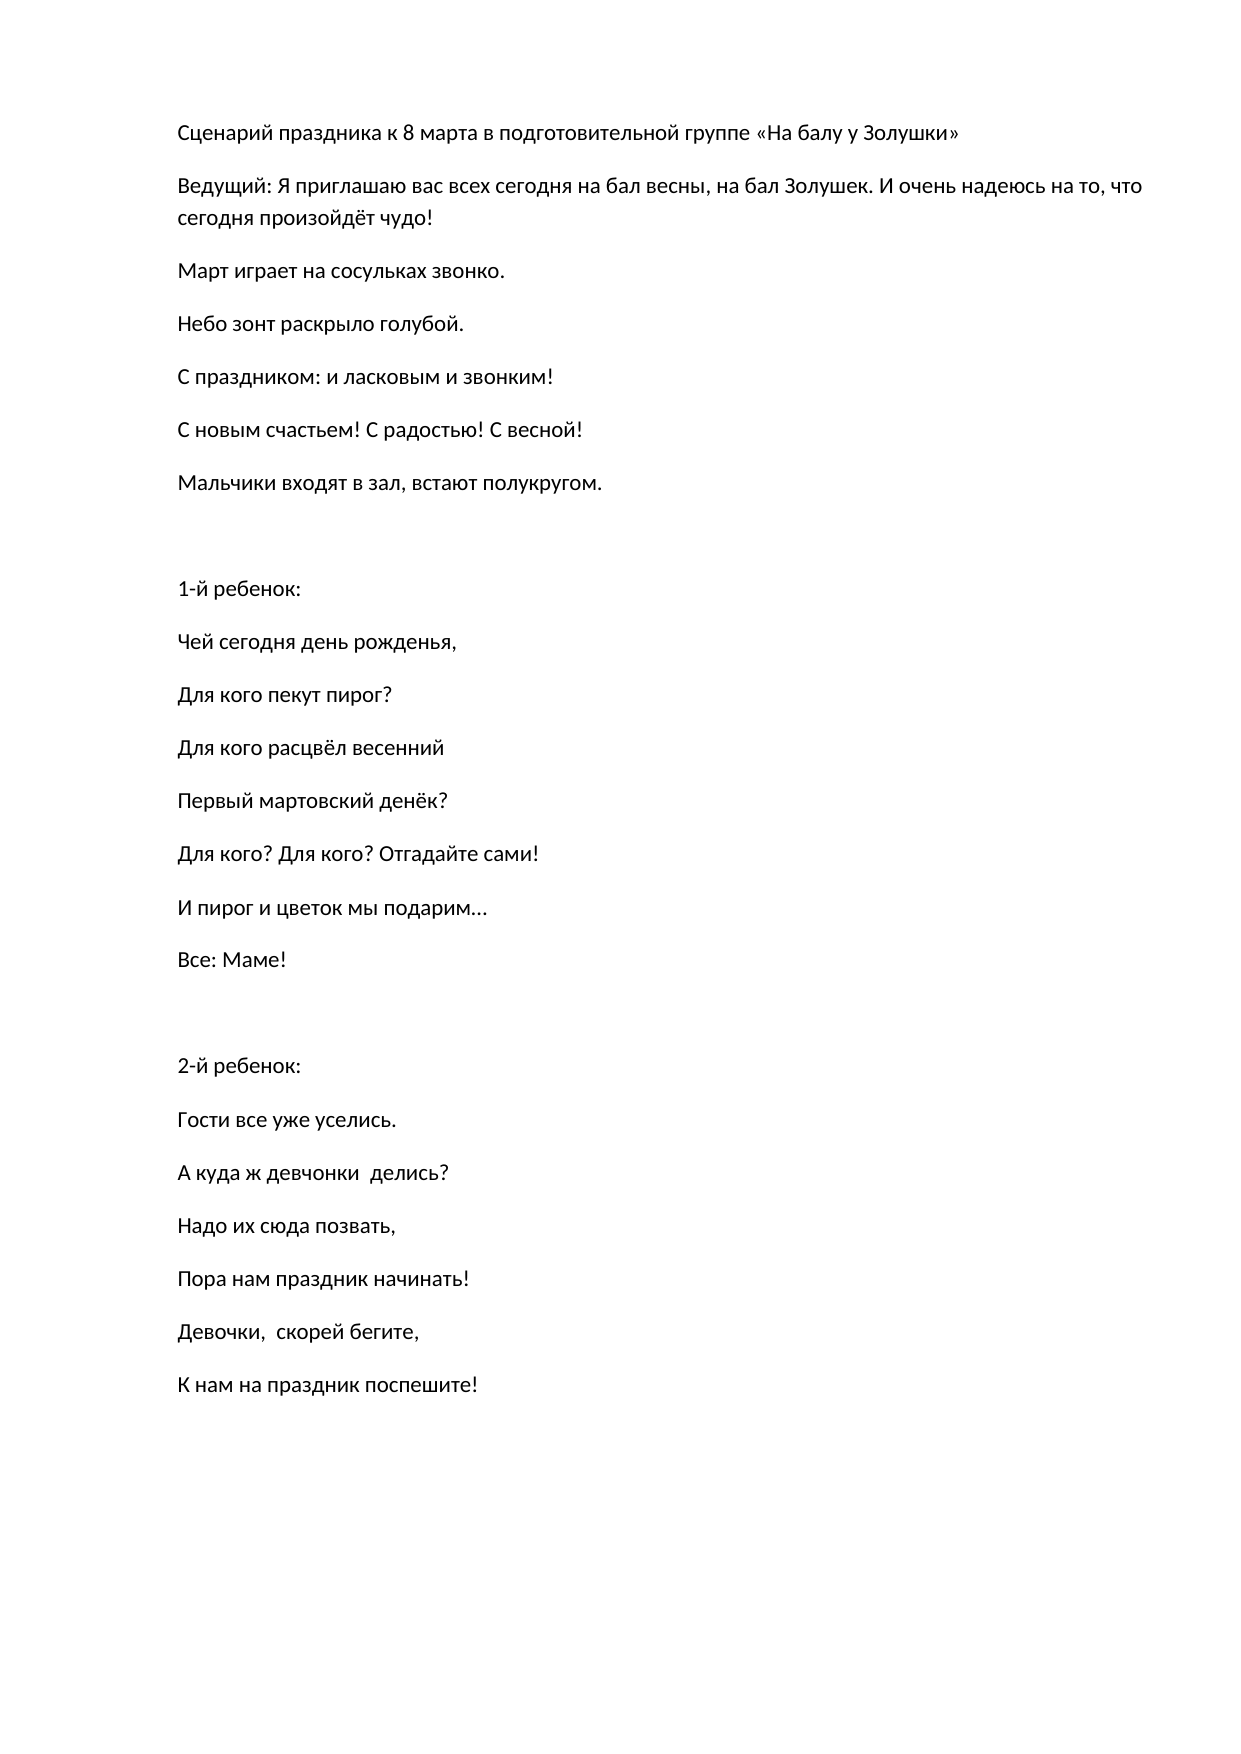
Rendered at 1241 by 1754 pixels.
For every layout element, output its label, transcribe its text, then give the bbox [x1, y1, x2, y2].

text 2-й ребенок: [177, 1052, 1152, 1080]
text Надо их сюда позвать, [177, 1211, 1152, 1239]
text 1-й ребенок: [177, 574, 1152, 602]
text И пирог и цветок мы подарим… [177, 893, 1152, 921]
text С новым счастьем! С радостью! С весной! [177, 415, 1152, 443]
text Гости все уже уселись. [177, 1105, 1152, 1133]
text Все: Маме! [177, 946, 1152, 974]
text Небо зонт раскрыло голубой. [177, 309, 1152, 337]
text Первый мартовский денёк? [177, 787, 1152, 814]
text Для кого? Для кого? Отгадайте сами! [177, 839, 1152, 868]
text А куда ж девчонки делись? [177, 1158, 1152, 1186]
text Чей сегодня день рожденья, [177, 627, 1152, 656]
text С праздником: и ласковым и звонким! [177, 362, 1152, 390]
text Ведущий: Я приглашаю вас всех сегодня на бал весны, на бал Золушек. И очень надеюсь на то, что сегодня произойдёт чудо! [177, 171, 1152, 231]
text Для кого расцвёл весенний [177, 733, 1152, 762]
text Для кого пекут пирог? [177, 681, 1152, 708]
text Март играет на сосульках звонко. [177, 256, 1152, 284]
text Мальчики входят в зал, встают полукругом. [177, 468, 1152, 496]
text Девочки, скорей бегите, [177, 1317, 1152, 1345]
text К нам на праздник поспешите! [177, 1370, 1152, 1398]
text Пора нам праздник начинать! [177, 1264, 1152, 1292]
text Сценарий праздника к 8 марта в подготовительной группе «На балу у Золушки» [177, 118, 1152, 146]
